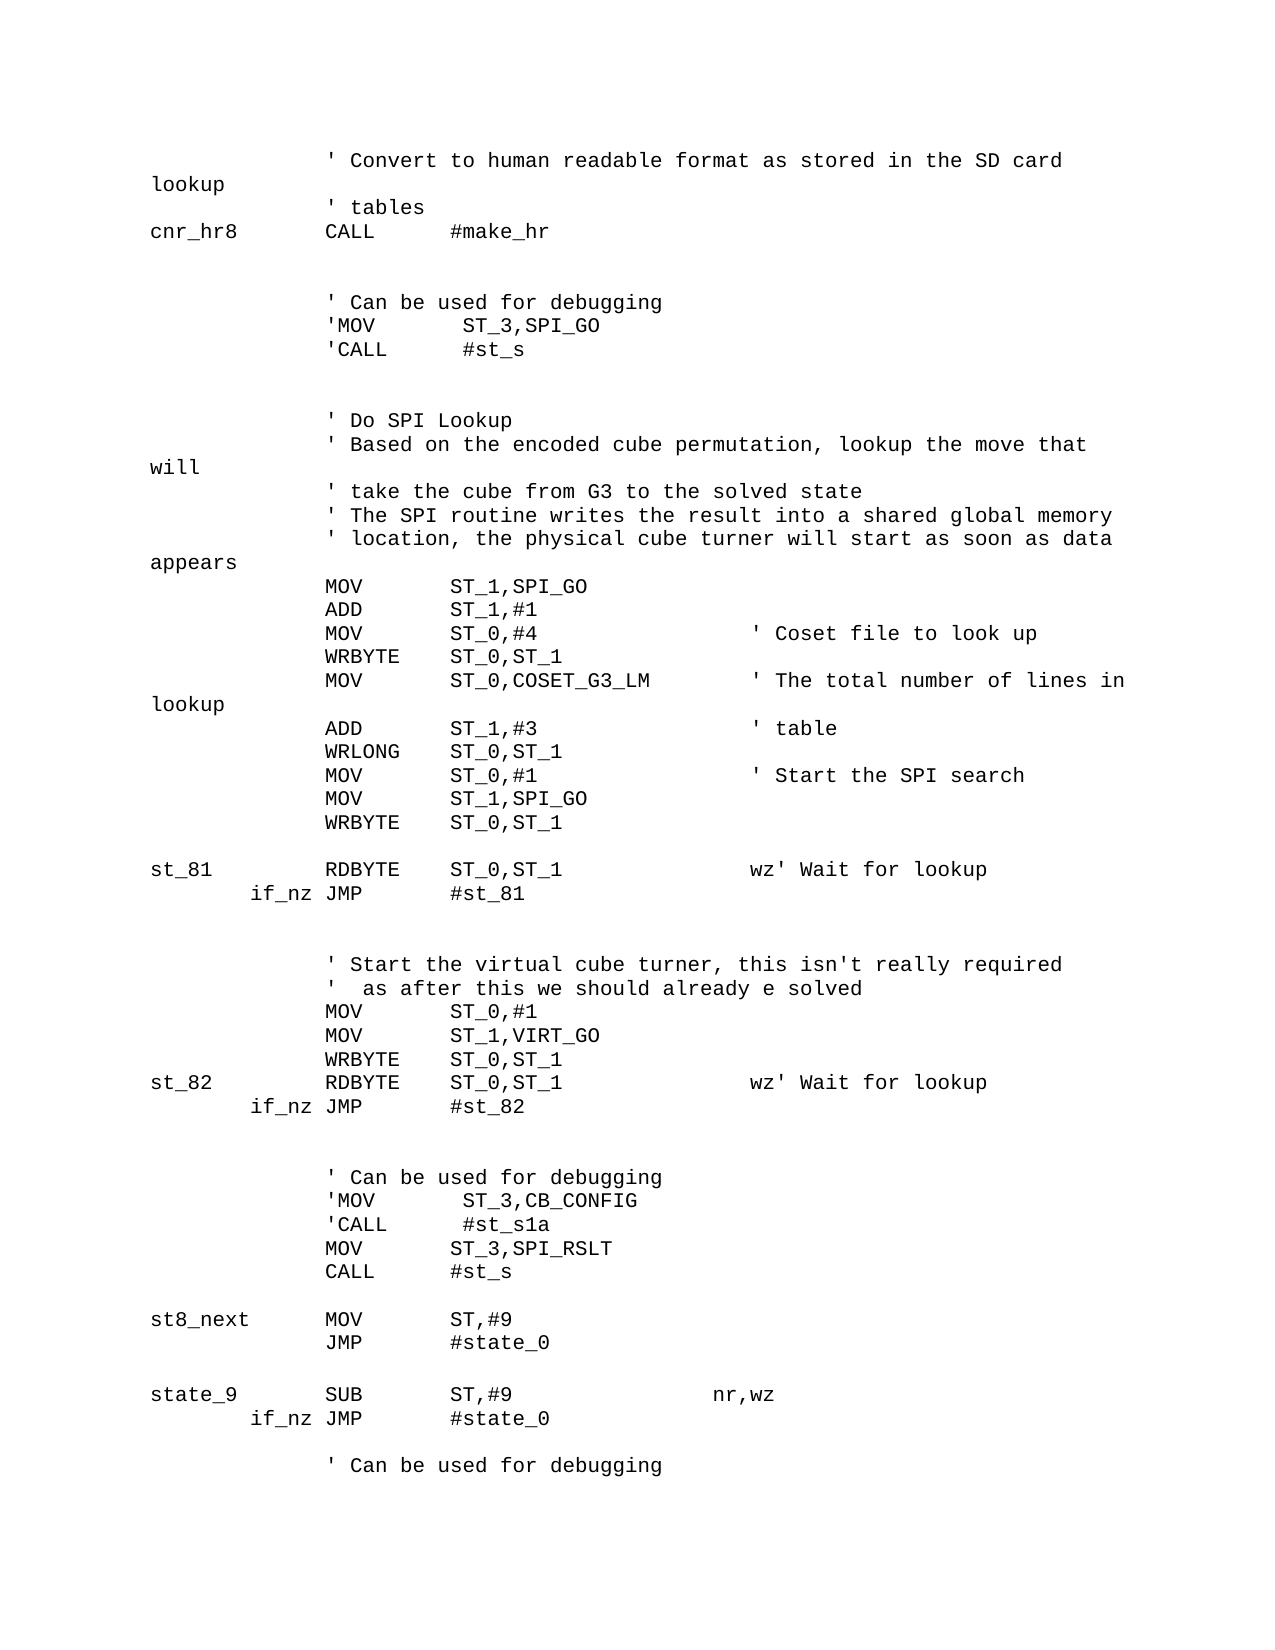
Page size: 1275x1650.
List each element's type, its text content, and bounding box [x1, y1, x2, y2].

text if_nz JMP #state_0 [150, 1408, 1125, 1431]
text ADD ST_1,#1 [150, 599, 1125, 623]
text ' The SPI routine writes the result into a shared global memory [150, 505, 1125, 528]
text MOV ST_1,VIRT_GO [150, 1025, 1125, 1048]
text ' Based on the encoded cube permutation, lookup the move that will [150, 434, 1125, 481]
text ' Can be used for debugging [150, 1167, 1125, 1190]
text WRBYTE ST_0,ST_1 [150, 647, 1125, 670]
text CALL #st_s [150, 1261, 1125, 1285]
text st8_next MOV ST,#9 [150, 1309, 1125, 1332]
text 'CALL #st_s1a [150, 1214, 1125, 1238]
text JMP #state_0 [150, 1332, 1125, 1356]
text st_82 RDBYTE ST_0,ST_1 wz' Wait for lookup [150, 1072, 1125, 1096]
text if_nz JMP #st_81 [150, 883, 1125, 907]
text st_81 RDBYTE ST_0,ST_1 wz' Wait for lookup [150, 859, 1125, 883]
text MOV ST_1,SPI_GO [150, 788, 1125, 812]
text WRBYTE ST_0,ST_1 [150, 812, 1125, 836]
text ' Can be used for debugging [150, 1455, 1125, 1478]
text 'MOV ST_3,CB_CONFIG [150, 1190, 1125, 1214]
text ' take the cube from G3 to the solved state [150, 481, 1125, 505]
text ' tables [150, 197, 1125, 221]
text ' location, the physical cube turner will start as soon as data appears [150, 528, 1125, 576]
text WRBYTE ST_0,ST_1 [150, 1048, 1125, 1072]
text MOV ST_0,COSET_G3_LM ' The total number of lines in lookup [150, 670, 1125, 717]
text ' as after this we should already e solved [150, 978, 1125, 1001]
text MOV ST_1,SPI_GO [150, 576, 1125, 599]
text ADD ST_1,#3 ' table [150, 717, 1125, 741]
text ' Start the virtual cube turner, this isn't really required [150, 954, 1125, 978]
text WRLONG ST_0,ST_1 [150, 741, 1125, 765]
text 'CALL #st_s [150, 339, 1125, 363]
text MOV ST_0,#4 ' Coset file to look up [150, 623, 1125, 647]
text MOV ST_0,#1 ' Start the SPI search [150, 765, 1125, 788]
text state_9 SUB ST,#9 nr,wz [150, 1384, 1125, 1408]
text ' Do SPI Lookup [150, 410, 1125, 434]
text if_nz JMP #st_82 [150, 1096, 1125, 1119]
text cnr_hr8 CALL #make_hr [150, 221, 1125, 244]
text ' Can be used for debugging [150, 292, 1125, 316]
text MOV ST_0,#1 [150, 1001, 1125, 1025]
text 'MOV ST_3,SPI_GO [150, 316, 1125, 339]
text MOV ST_3,SPI_RSLT [150, 1238, 1125, 1261]
text ' Convert to human readable format as stored in the SD card lookup [150, 150, 1125, 197]
